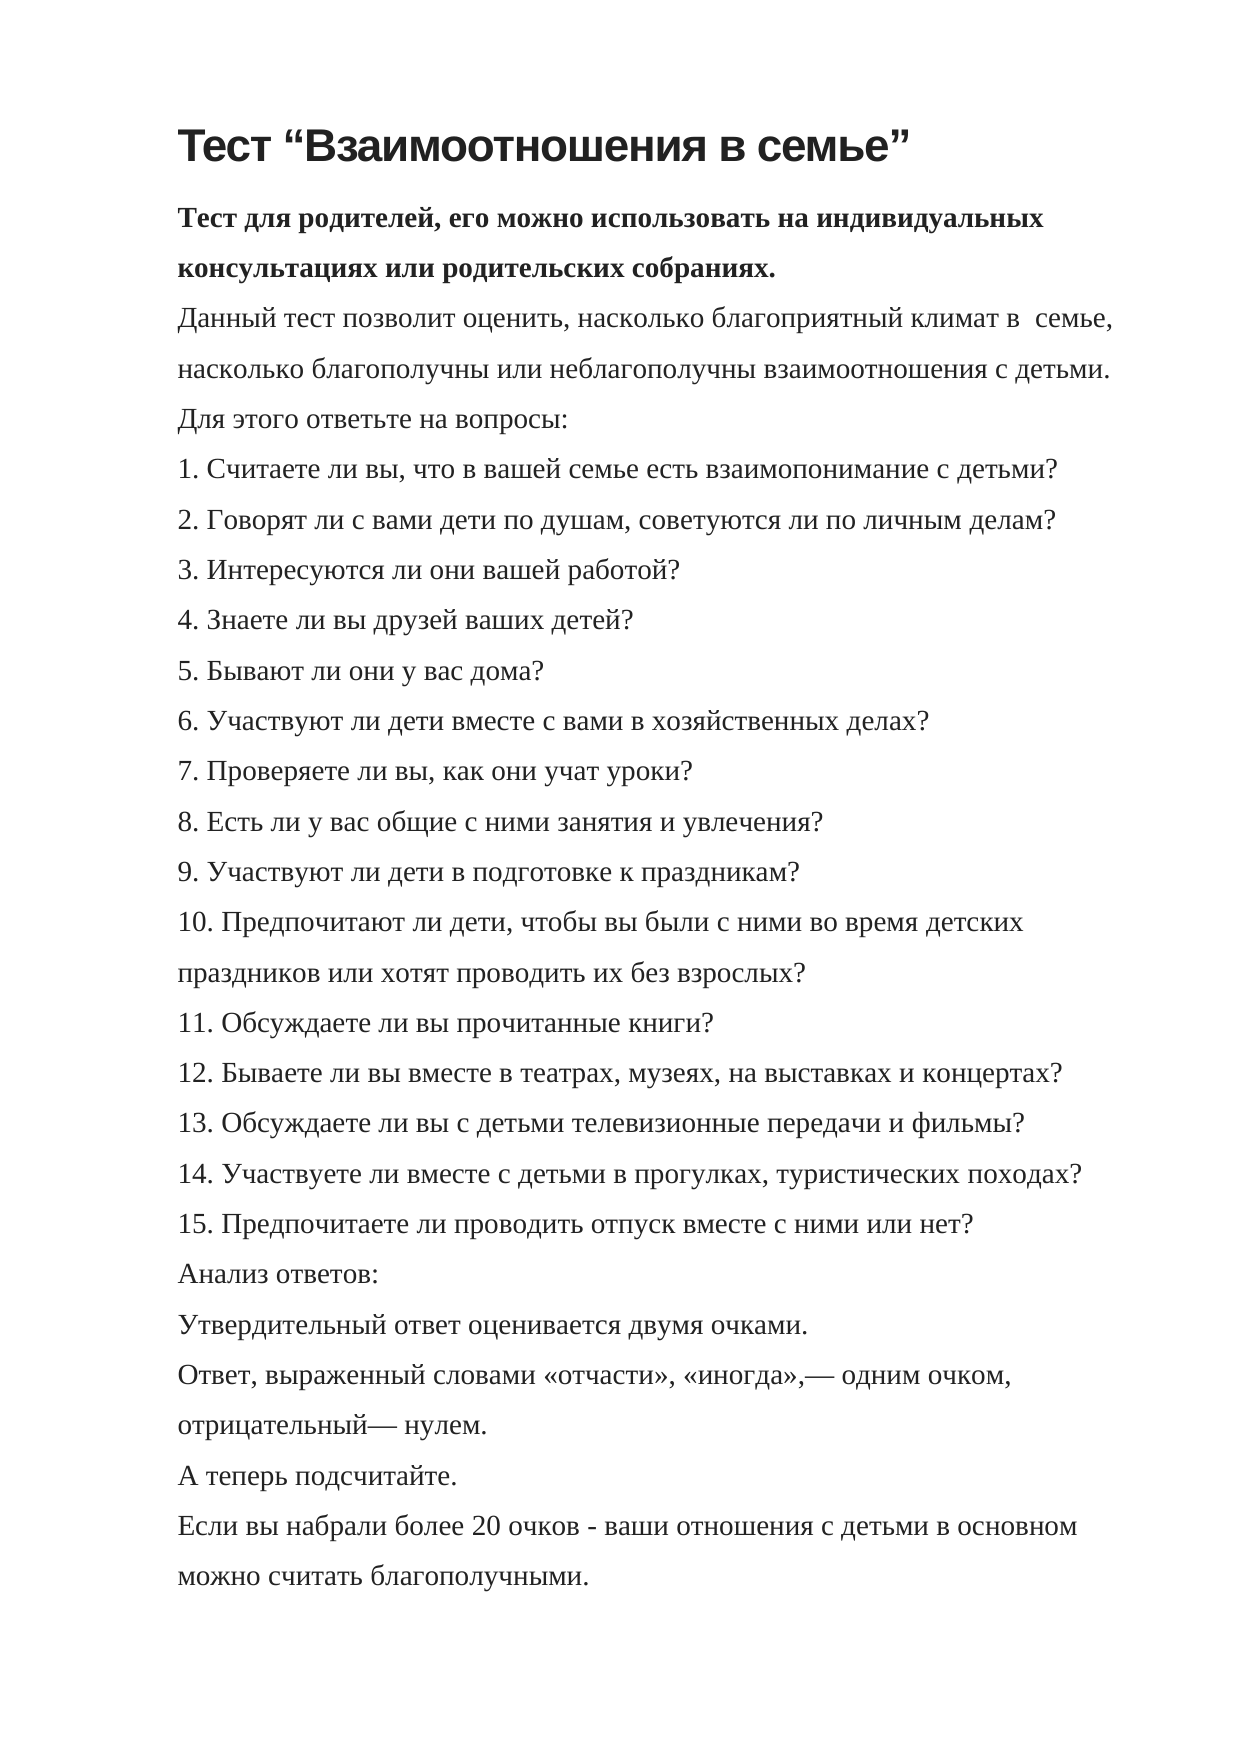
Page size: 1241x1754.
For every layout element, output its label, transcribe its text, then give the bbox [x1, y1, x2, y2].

text Анализ ответов: Утвердительный ответ оценивается двумя очками. [177, 1257, 1152, 1340]
text Ответ, выраженный словами «отчасти», «иногда»,— одним очком, отрицательный— нулем. [177, 1357, 1152, 1441]
text А теперь подсчитайте. [177, 1458, 1152, 1491]
text Тест “Взаимоотношения в семье” [177, 118, 1152, 171]
text 3. Интересуются ли они вашей работой? 4. Знаете ли вы друзей ваших детей? 5. Бывают ли они у вас дома? 6. Участвуют ли дети вместе с вами в хозяйственных делах? 7. Проверяете ли вы, как они учат уроки? 8. Есть ли у вас общие с ними занятия и увлечения? 9. Участвуют ли дети в подготовке к праздникам? 10. Предпочитают ли дети, чтобы вы были с ними во время детских праздников или хотят проводить их без взрослых? 11. Обсуждаете ли вы прочитанные книги? 12. Бываете ли вы вместе в театрах, музеях, на выставках и концертах? 13. Обсуждаете ли вы с детьми телевизионные передачи и фильмы? 14. Участвуете ли вместе с детьми в прогулках, туристических походах? 15. Предпочитаете ли проводить отпуск вместе с ними или нет? [177, 552, 1152, 1240]
text 1. Считаете ли вы, что в вашей семье есть взаимопонимание с детьми? 2. Говорят ли с вами дети по душам, советуются ли по личным делам? [177, 452, 1152, 535]
text Для этого ответьте на вопросы: [177, 401, 1152, 435]
text Если вы набрали более 20 очков - ваши отношения с детьми в основном можно считать благополучными. [177, 1508, 1152, 1592]
text Данный тест позволит оценить, насколько благоприятный климат в семье, насколько благополучны или неблагополучны взаимоотношения с детьми. [177, 301, 1152, 384]
text Тест для родителей, его можно использовать на индивидуальных консультациях или родительских собраниях. [177, 200, 1152, 284]
